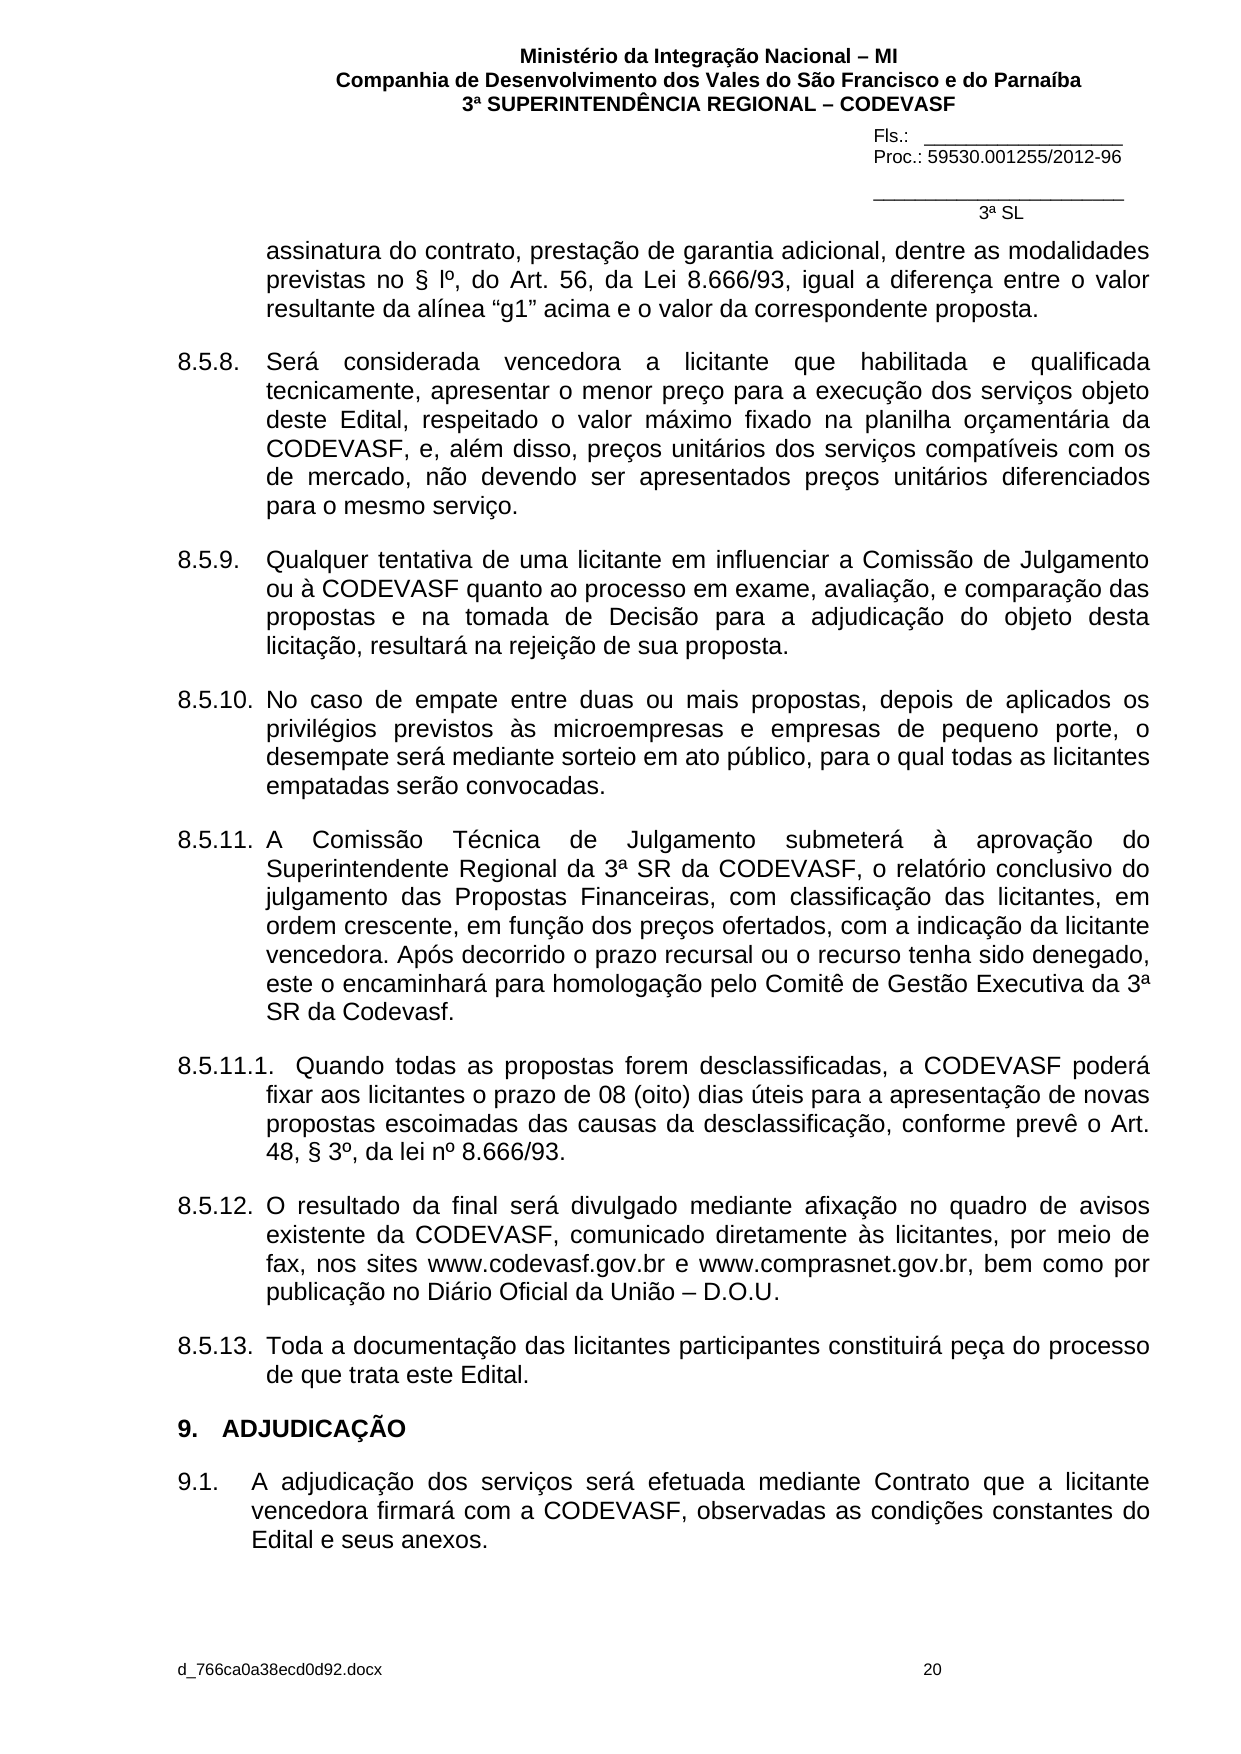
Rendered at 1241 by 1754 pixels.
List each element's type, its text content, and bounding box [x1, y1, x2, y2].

list Toda a documentação das licitantes participantes constituirá peça do processo de que trata este Edital. [177, 1331, 1152, 1388]
list Será considerada vencedora a licitante que habilitada e qualificada tecnicamente, apresentar o menor preço para a execução dos serviços objeto deste Edital, respeitado o valor máximo fixado na planilha orçamentária da CODEVASF, e, além disso, preços unitários dos serviços compatíveis com os de mercado, não devendo ser apresentados preços unitários diferenciados para o mesmo serviço. [177, 347, 1152, 520]
list No caso de empate entre duas ou mais propostas, depois de aplicados os privilégios previstos às microempresas e empresas de pequeno porte, o desempate será mediante sorteio em ato público, para o qual todas as licitantes empatadas serão convocadas. [177, 685, 1152, 800]
list Quando todas as propostas forem desclassificadas, a CODEVASF poderá fixar aos licitantes o prazo de 08 (oito) dias úteis para a apresentação de novas propostas escoimadas das causas da desclassificação, conforme prevê o Art. 48, § 3º, da lei nº 8.666/93. [177, 1051, 1152, 1166]
list Qualquer tentativa de uma licitante em influenciar a Comissão de Julgamento ou à CODEVASF quanto ao processo em exame, avaliação, e comparação das propostas e na tomada de Decisão para a adjudicação do objeto desta licitação, resultará na rejeição de sua proposta. [177, 545, 1152, 660]
list O resultado da final será divulgado mediante afixação no quadro de avisos existente da CODEVASF, comunicado diretamente às licitantes, por meio de fax, nos sites www.codevasf.gov.br e www.comprasnet.gov.br, bem como por publicação no Diário Oficial da União – D.O.U. [177, 1191, 1152, 1306]
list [266, 236, 1152, 322]
text ADJUDICAÇÃO [177, 1413, 1152, 1442]
list A Comissão Técnica de Julgamento submeterá à aprovação do Superintendente Regional da 3ª SR da CODEVASF, o relatório conclusivo do julgamento das Propostas Financeiras, com classificação das licitantes, em ordem crescente, em função dos preços ofertados, com a indicação da licitante vencedora. Após decorrido o prazo recursal ou o recurso tenha sido denegado, este o encaminhará para homologação pelo Comitê de Gestão Executiva da 3ª SR da Codevasf. [177, 825, 1152, 1026]
text A adjudicação dos serviços será efetuada mediante Contrato que a licitante vencedora firmará com a CODEVASF, observadas as condições constantes do Edital e seus anexos. [177, 1467, 1152, 1553]
